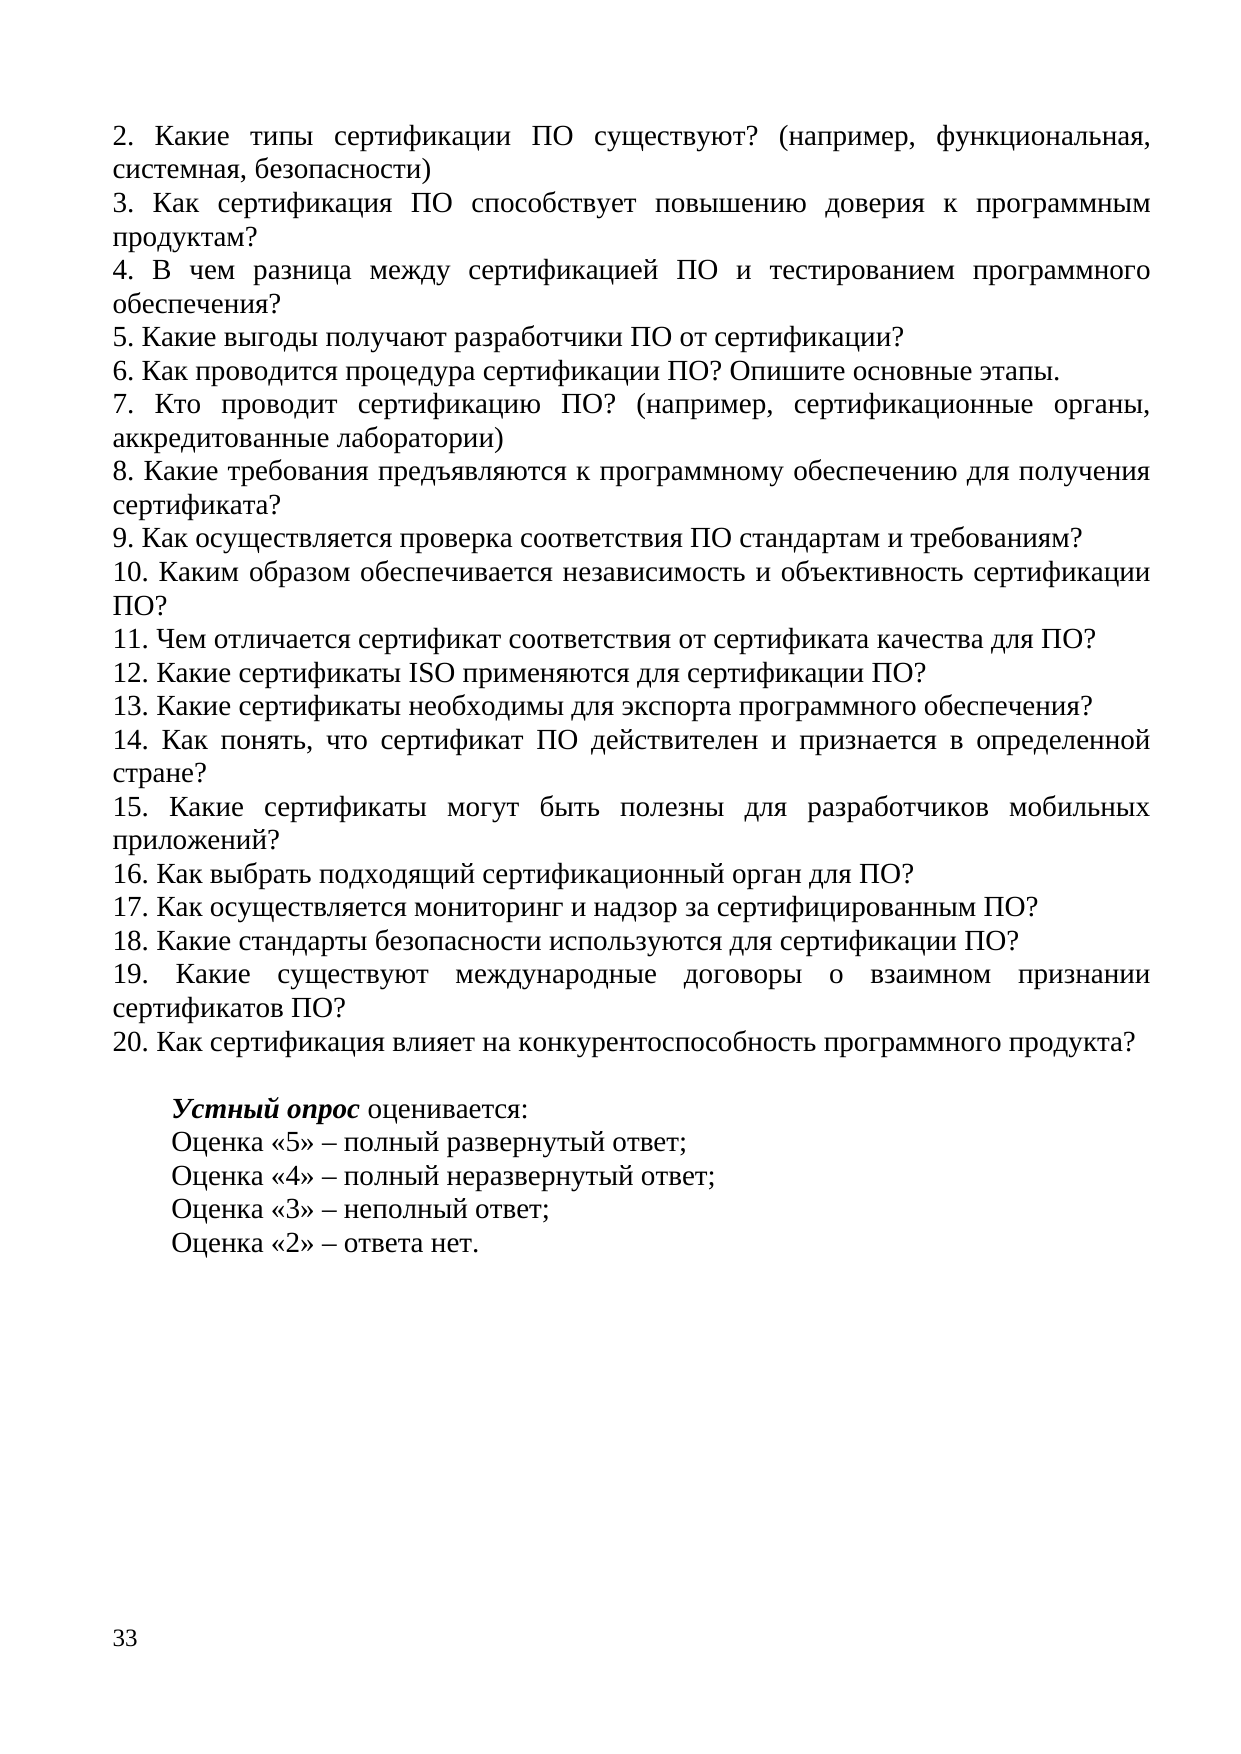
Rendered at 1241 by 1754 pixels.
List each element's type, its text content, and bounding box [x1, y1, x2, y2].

text 13. Какие сертификаты необходимы для экспорта программного обеспечения? [112, 688, 1152, 722]
text 18. Какие стандарты безопасности используются для сертификации ПО? [112, 923, 1152, 957]
text 5. Какие выгоды получают разработчики ПО от сертификации? [112, 319, 1152, 353]
text 2. Какие типы сертификации ПО существуют? (например, функциональная, системная, безопасности) [112, 118, 1152, 185]
text 6. Как проводится процедура сертификации ПО? Опишите основные этапы. [112, 353, 1152, 386]
text Устный опрос оценивается: [112, 1091, 1152, 1124]
text 17. Как осуществляется мониторинг и надзор за сертифицированным ПО? [112, 889, 1152, 923]
text 8. Какие требования предъявляются к программному обеспечению для получения сертификата? [112, 453, 1152, 521]
text Оценка «5» – полный развернутый ответ; [112, 1124, 1152, 1158]
text 4. В чем разница между сертификацией ПО и тестированием программного обеспечения? [112, 252, 1152, 319]
text 3. Как сертификация ПО способствует повышению доверия к программным продуктам? [112, 185, 1152, 252]
text 11. Чем отличается сертификат соответствия от сертификата качества для ПО? [112, 621, 1152, 655]
text 12. Какие сертификаты ISO применяются для сертификации ПО? [112, 655, 1152, 688]
text 15. Какие сертификаты могут быть полезны для разработчиков мобильных приложений? [112, 789, 1152, 856]
text 16. Как выбрать подходящий сертификационный орган для ПО? [112, 856, 1152, 889]
text Оценка «4» – полный неразвернутый ответ; [112, 1158, 1152, 1191]
text Оценка «3» – неполный ответ; [112, 1191, 1152, 1225]
text 14. Как понять, что сертификат ПО действителен и признается в определенной стране? [112, 722, 1152, 789]
text 19. Какие существуют международные договоры о взаимном признании сертификатов ПО? [112, 957, 1152, 1024]
text 10. Каким образом обеспечивается независимость и объективность сертификации ПО? [112, 554, 1152, 621]
text 7. Кто проводит сертификацию ПО? (например, сертификационные органы, аккредитованные лаборатории) [112, 386, 1152, 453]
text Оценка «2» – ответа нет. [112, 1225, 1152, 1258]
text 9. Как осуществляется проверка соответствия ПО стандартам и требованиям? [112, 521, 1152, 554]
text 20. Как сертификация влияет на конкурентоспособность программного продукта? [112, 1024, 1152, 1057]
